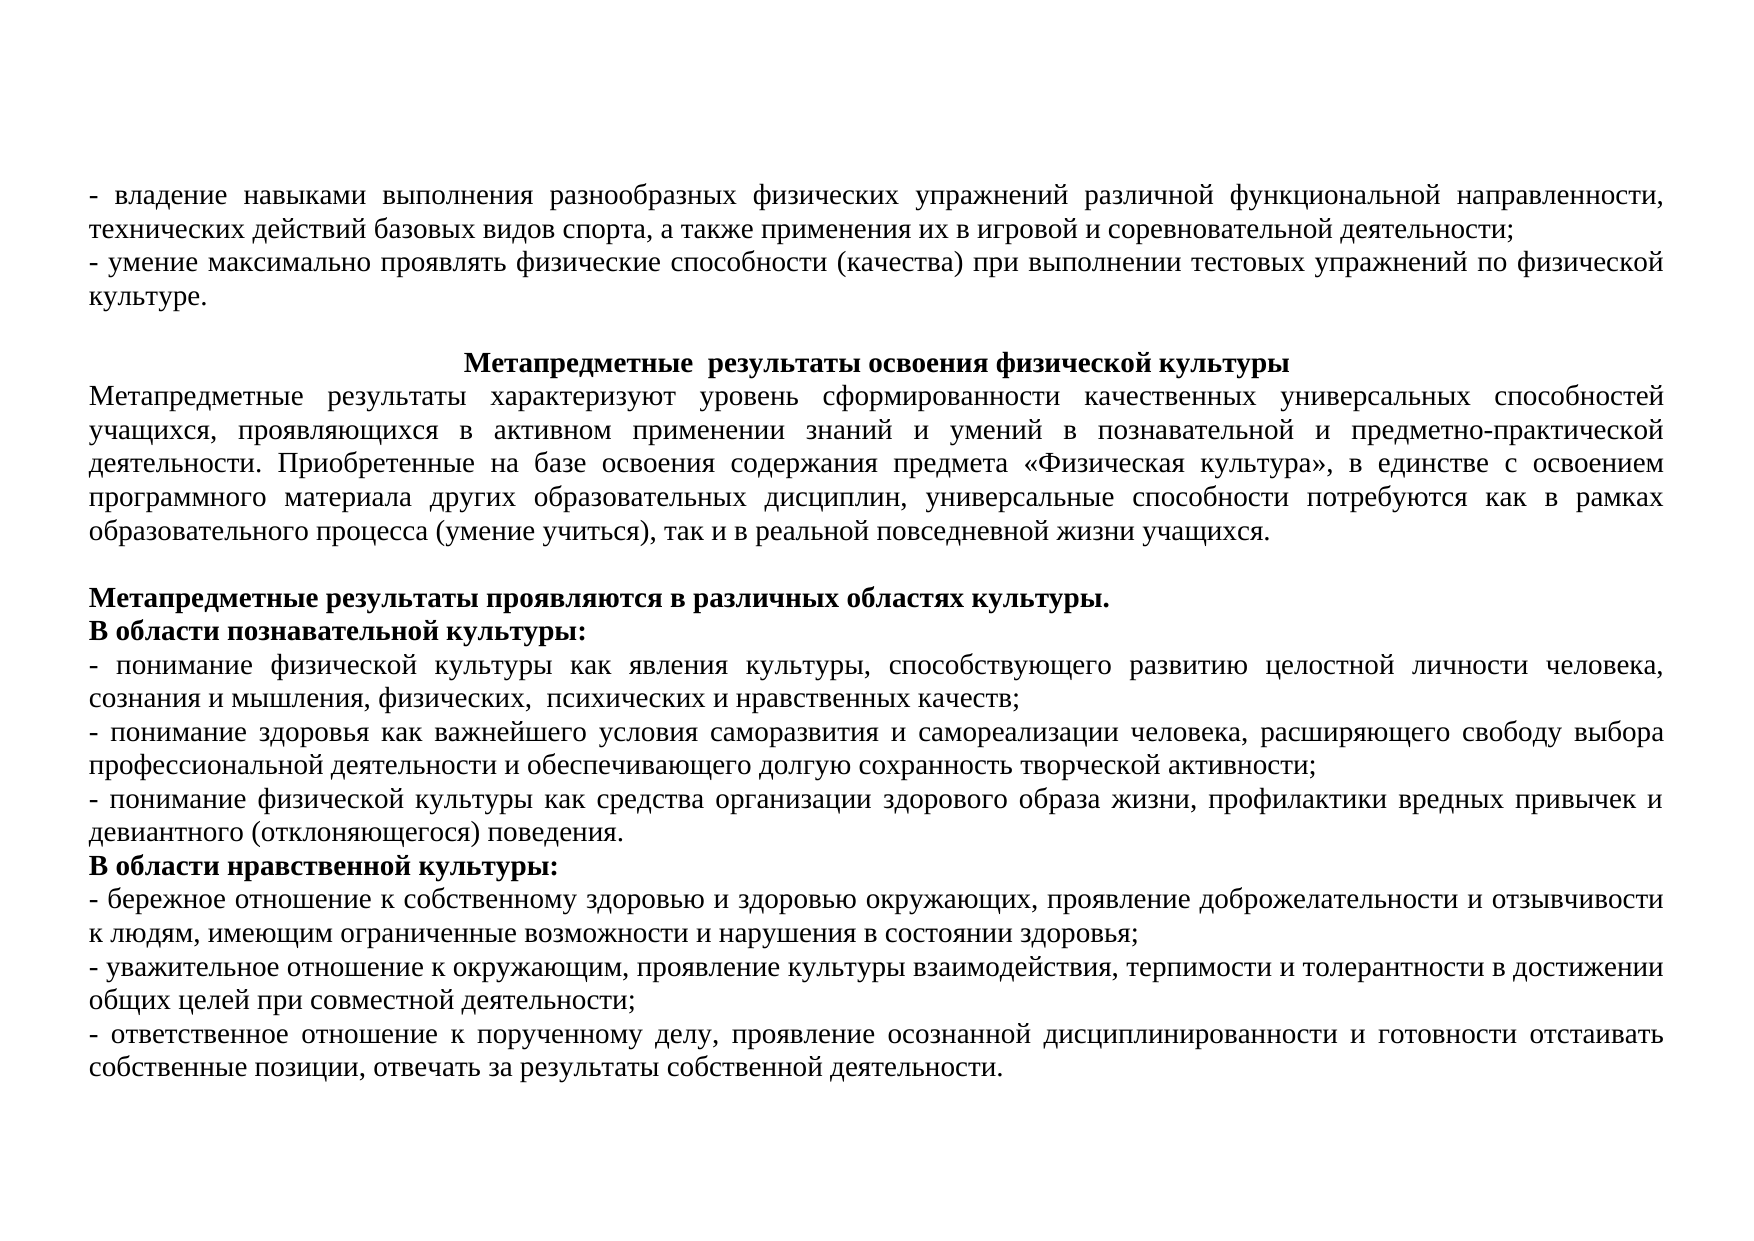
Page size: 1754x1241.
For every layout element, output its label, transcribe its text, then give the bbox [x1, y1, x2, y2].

text - бережное отношение к собственному здоровью и здоровью окружающих, проявление доброжелательности и отзывчивости к людям, имеющим ограниченные возможности и нарушения в состоянии здоровья; [89, 882, 1665, 949]
text - уважительное отношение к окружающим, проявление культуры взаимодействия, терпимости и толерантности в достижении общих целей при совместной деятельности; [89, 949, 1665, 1016]
text В области познавательной культуры: [89, 613, 1665, 647]
text - понимание здоровья как важнейшего условия саморазвития и самореализации человека, расширяющего свободу выбора профессиональной деятельности и обеспечивающего долгую сохранность творческой активности; [89, 714, 1665, 781]
text - умение максимально проявлять физические способности (качества) при выполнении тестовых упражнений по физической культуре. [89, 244, 1665, 311]
text - владение навыками выполнения разнообразных физических упражнений различной функциональной направленности, технических действий базовых видов спорта, а также применения их в игровой и соревновательной деятельности; [89, 177, 1665, 244]
text В области нравственной культуры: [89, 848, 1665, 882]
text - понимание физической культуры как средства организации здорового образа жизни, профилактики вредных привычек и девиантного (отклоняющегося) поведения. [89, 781, 1665, 848]
text - понимание физической культуры как явления культуры, способствующего развитию целостной личности человека, сознания и мышления, физических, психических и нравственных качеств; [89, 647, 1665, 714]
text Метапредметные результаты освоения физической культуры [89, 345, 1665, 378]
text - ответственное отношение к порученному делу, проявление осознанной дисциплинированности и готовности отстаивать собственные позиции, отвечать за результаты собственной деятельности. [89, 1016, 1665, 1083]
text Метапредметные результаты характеризуют уровень сформированности качественных универсальных способностей учащихся, проявляющихся в активном применении знаний и умений в познавательной и предметно-практической деятельности. Приобретенные на базе освоения содержания предмета «Физическая культура», в единстве с освоением программного материала других образовательных дисциплин, универсальные способности потребуются как в рамках образовательного процесса (умение учиться), так и в реальной повседневной жизни учащихся. [89, 378, 1665, 546]
text Метапредметные результаты проявляются в различных областях культуры. [89, 580, 1665, 613]
